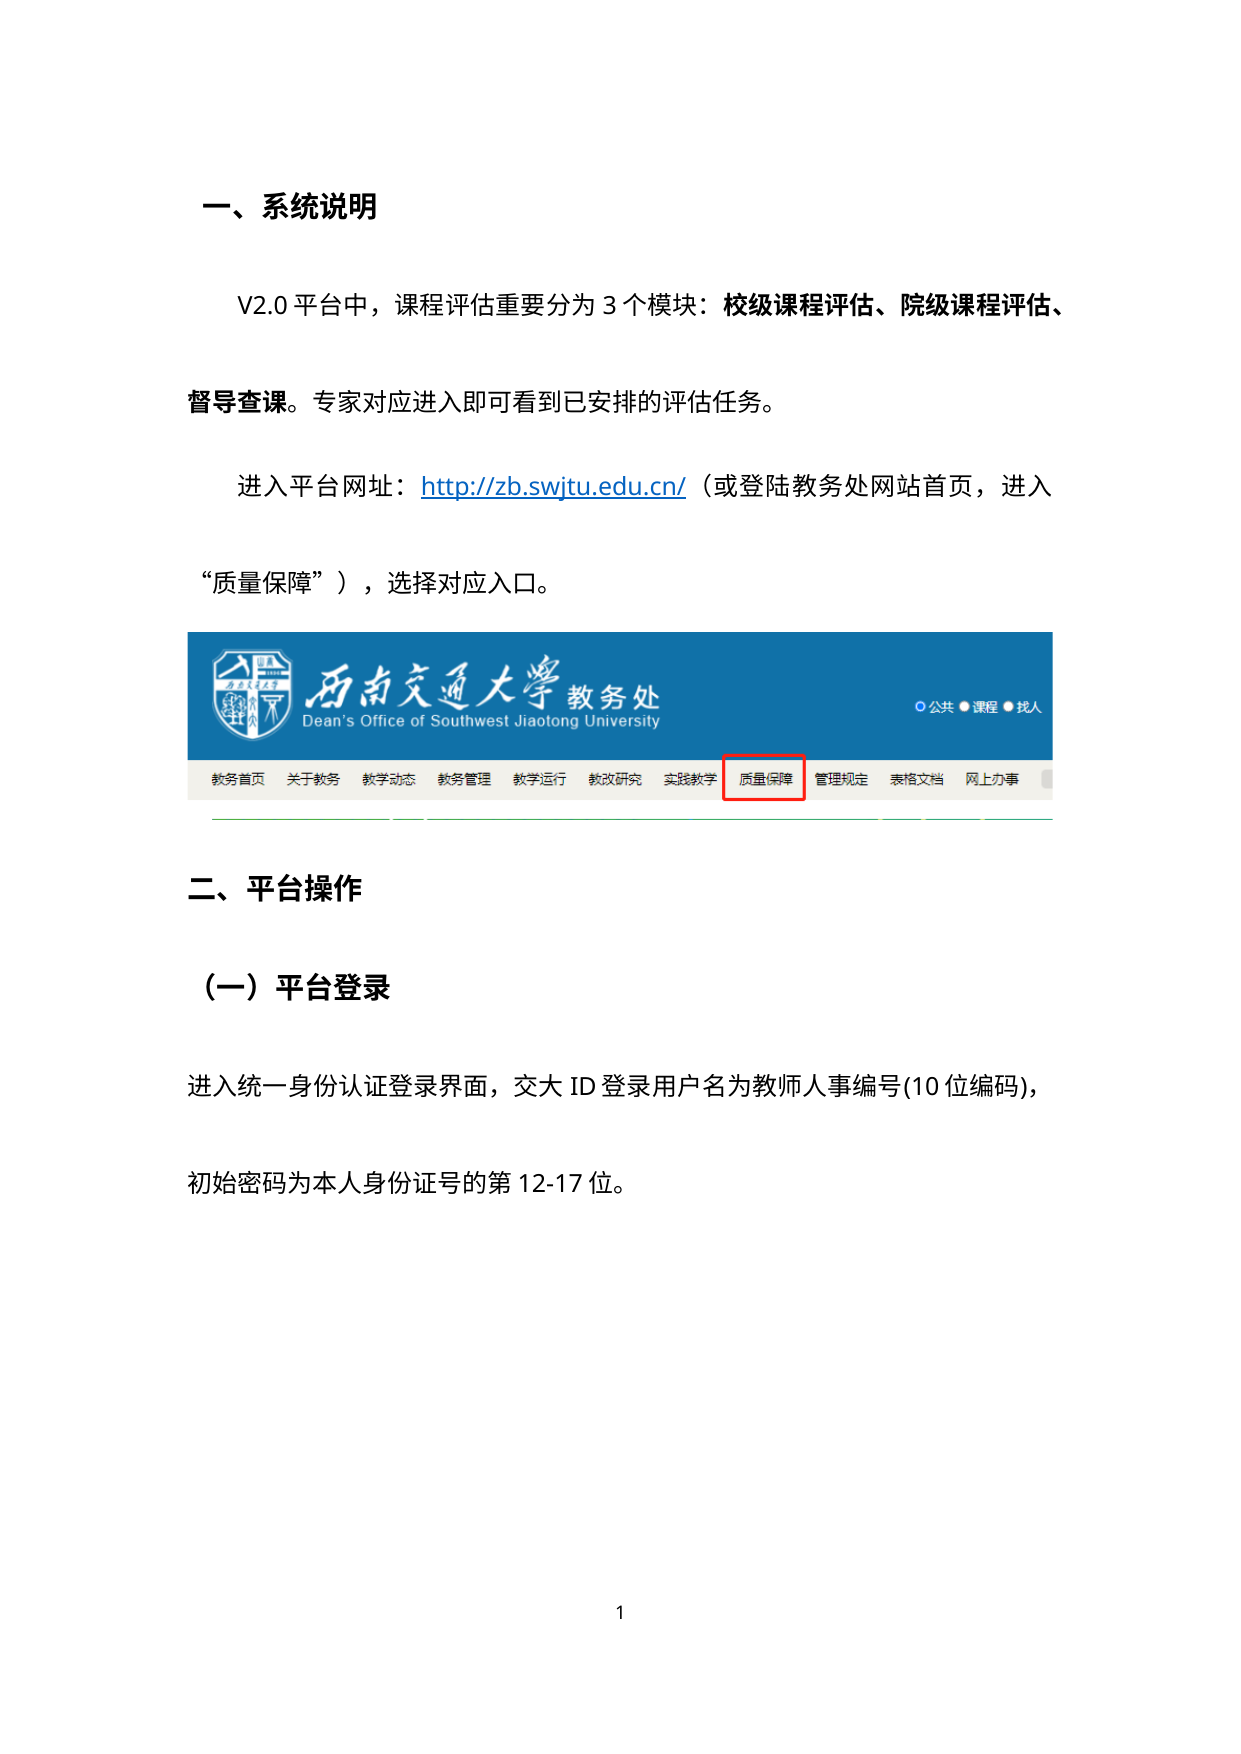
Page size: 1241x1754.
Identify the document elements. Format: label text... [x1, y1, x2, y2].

picture [187, 632, 1053, 820]
subtitle 二、平台操作 [187, 854, 1053, 919]
text 进入统一身份认证登录界面，交大ID登录用户名为教师人事编号(10位编码)，初始密码为本人身份证号的第12-17位。 [187, 1052, 1053, 1214]
text V2.0平台中，课程评估重要分为3个模块：校级课程评估、院级课程评估、督导查课。专家对应进入即可看到已安排的评估任务。 [187, 271, 1053, 433]
subtitle （一）平台登录 [187, 953, 1053, 1018]
subtitle 一、系统说明 [187, 172, 1053, 237]
text 进入平台网址：http://zb.swjtu.edu.cn/（或登陆教务处网站首页，进入“质量保障”），选择对应入口。 [187, 452, 1053, 614]
